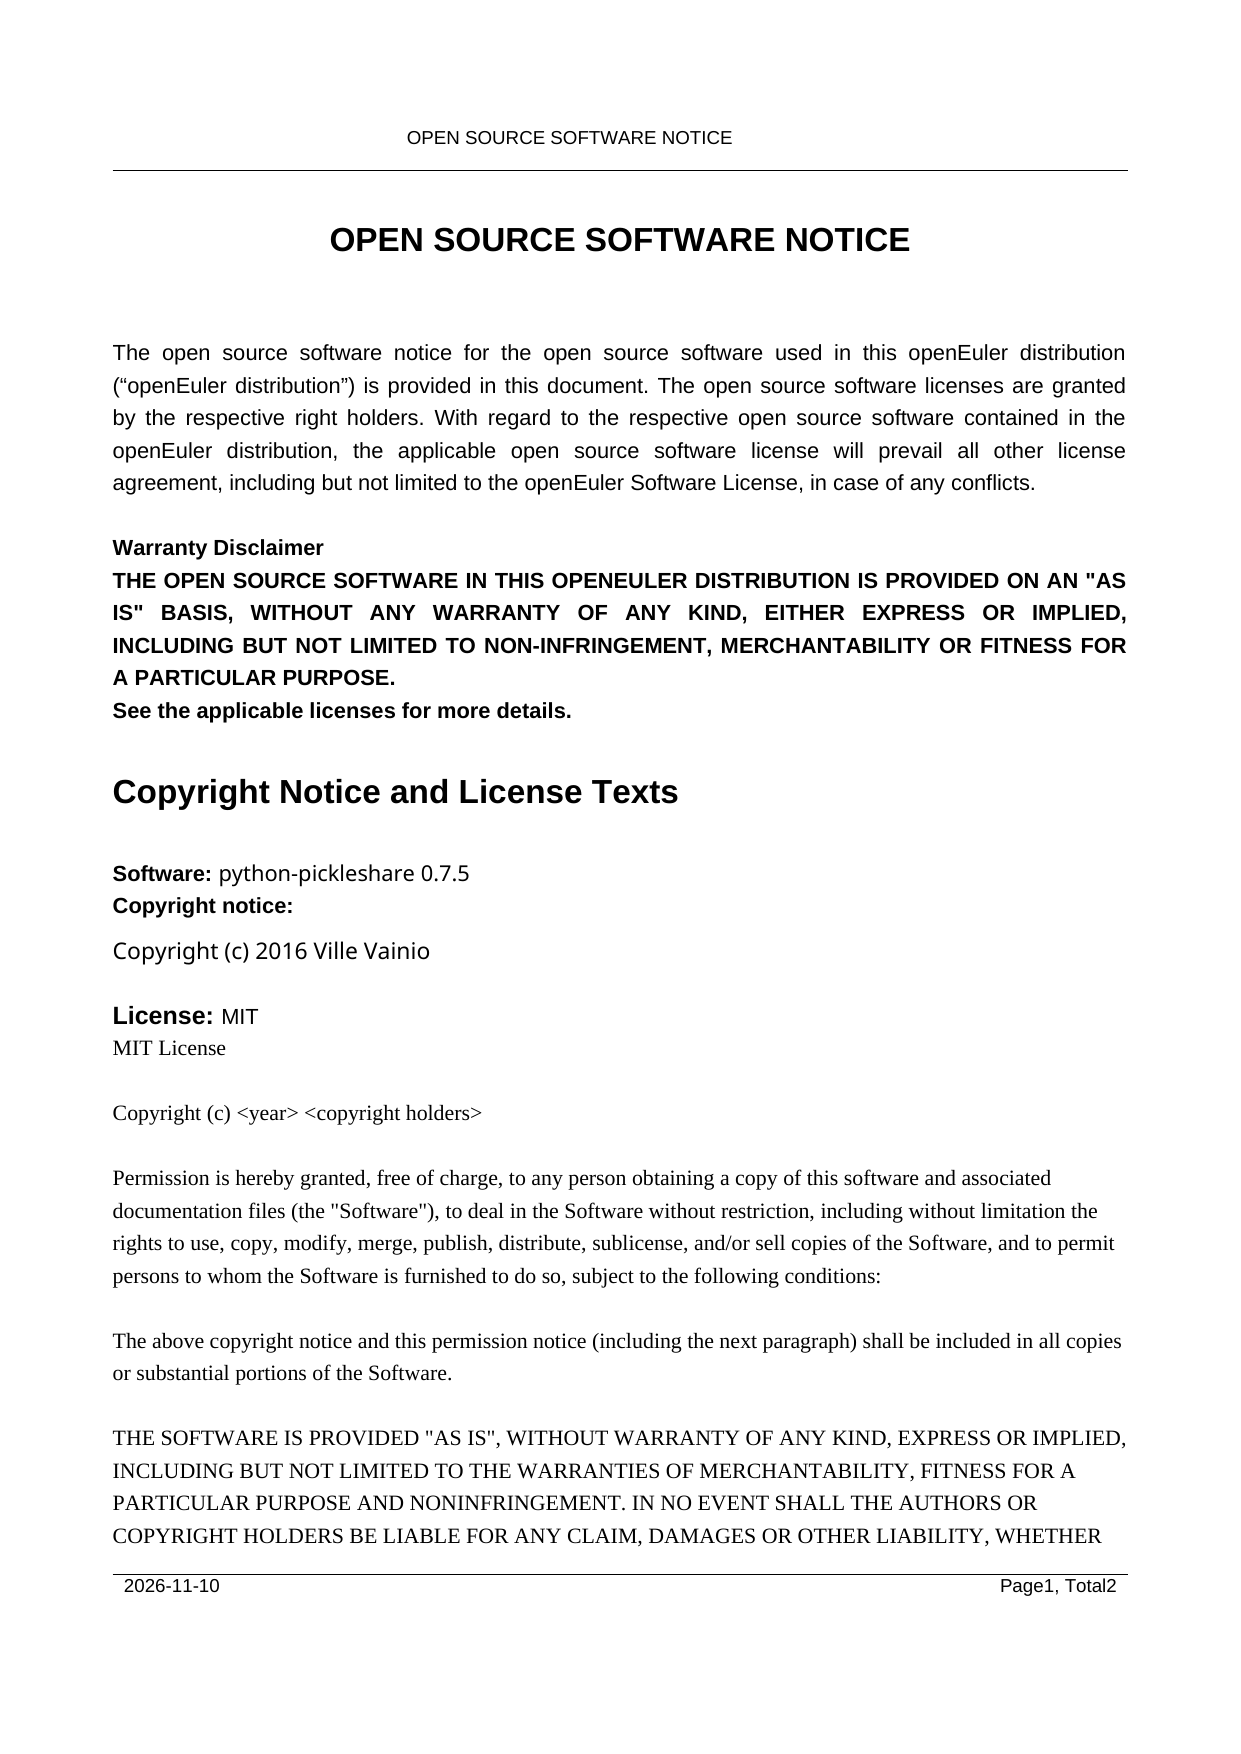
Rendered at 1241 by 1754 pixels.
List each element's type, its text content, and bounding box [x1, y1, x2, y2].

text Copyright (c) 2016 Ville Vainio [112, 934, 1128, 999]
text The open source software notice for the open source software used in this openEuler distribution (“openEuler distribution”) is provided in this document. The open source software licenses are granted by the respective right holders. With regard to the respective open source software contained in the openEuler distribution, the applicable open source software license will prevail all other license agreement, including but not limited to the openEuler Software License, in case of any conflicts. [112, 336, 1128, 499]
text Warranty Disclaimer [112, 531, 1128, 564]
title Software: python-pickleshare 0.7.5 [112, 856, 1128, 889]
text Copyright Notice and License Texts [112, 759, 1128, 824]
text License: MIT [112, 999, 1128, 1031]
text THE OPEN SOURCE SOFTWARE IN THIS OPENEULER DISTRIBUTION IS PROVIDED ON AN "AS IS" BASIS, WITHOUT ANY WARRANTY OF ANY KIND, EITHER EXPRESS OR IMPLIED, INCLUDING BUT NOT LIMITED TO NON-INFRINGEMENT, MERCHANTABILITY OR FITNESS FOR A PARTICULAR PURPOSE. See the applicable licenses for more details. [112, 564, 1128, 726]
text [112, 1031, 1128, 1551]
text OPEN SOURCE SOFTWARE NOTICE [112, 206, 1128, 271]
text Copyright notice: [112, 889, 1128, 921]
